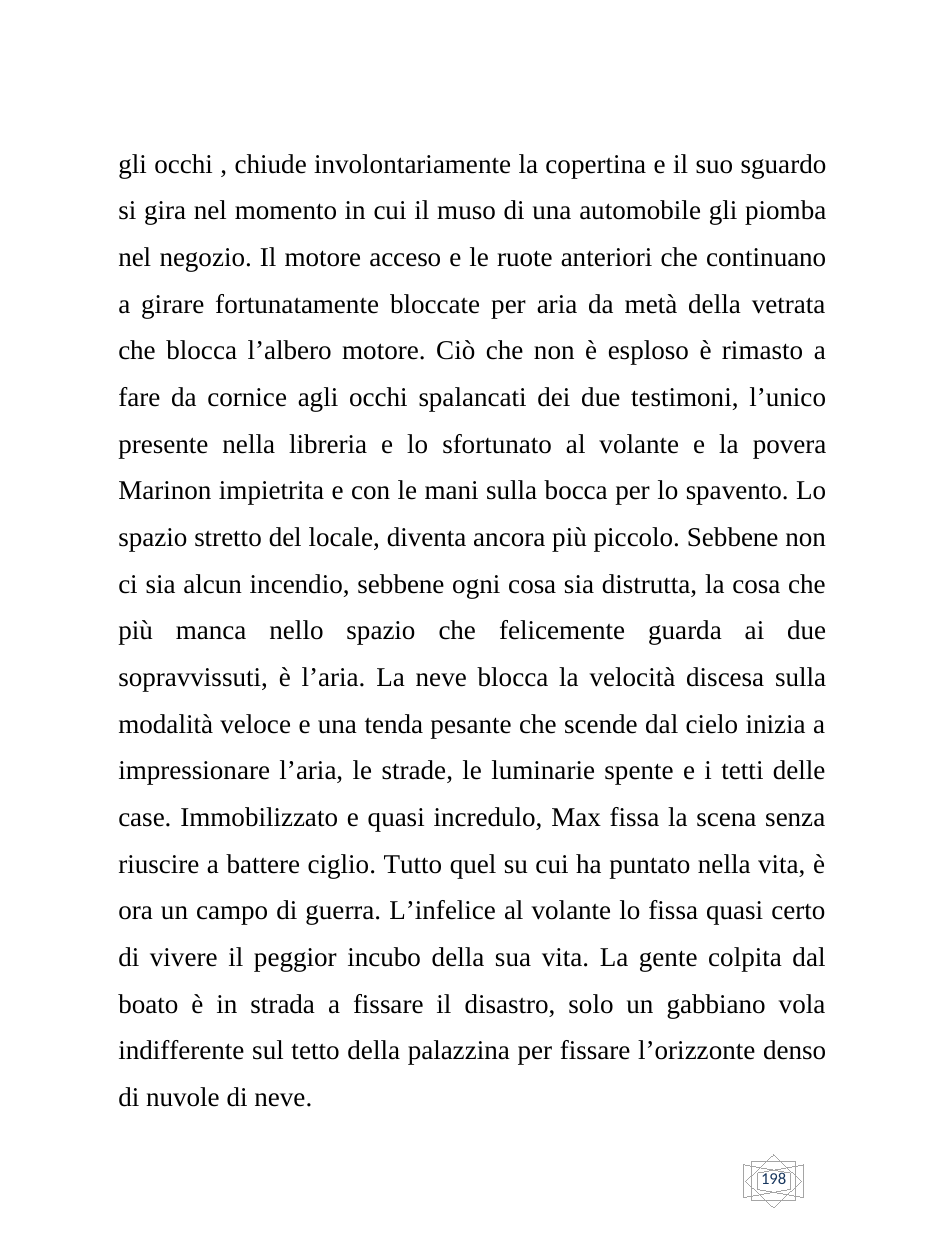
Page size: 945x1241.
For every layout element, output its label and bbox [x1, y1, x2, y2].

text [118, 148, 827, 1112]
